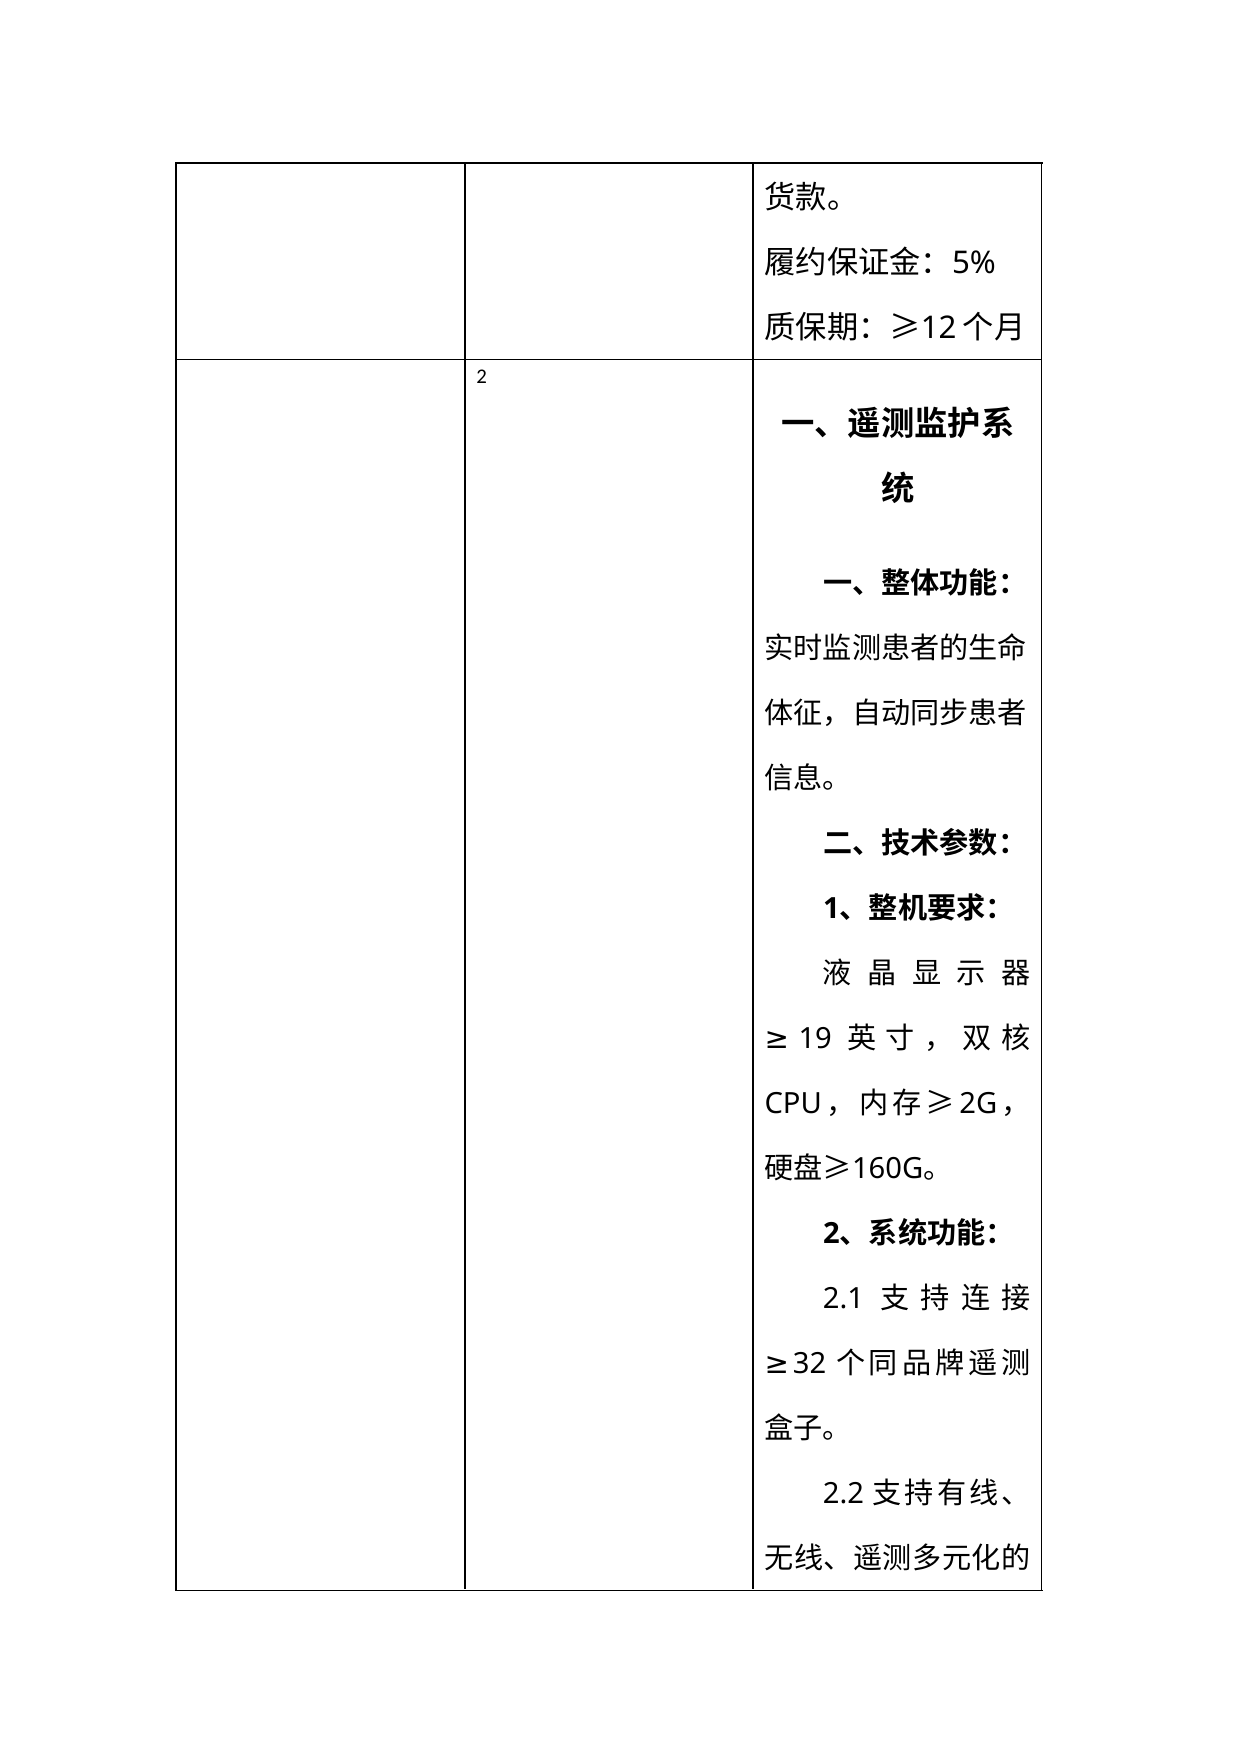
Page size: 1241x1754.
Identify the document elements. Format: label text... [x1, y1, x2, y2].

table_cell [177, 164, 464, 358]
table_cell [754, 164, 1041, 358]
table_cell [177, 360, 464, 1589]
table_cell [754, 360, 1041, 1589]
table_cell 2 [466, 360, 752, 1589]
table_cell 1 [466, 164, 752, 358]
